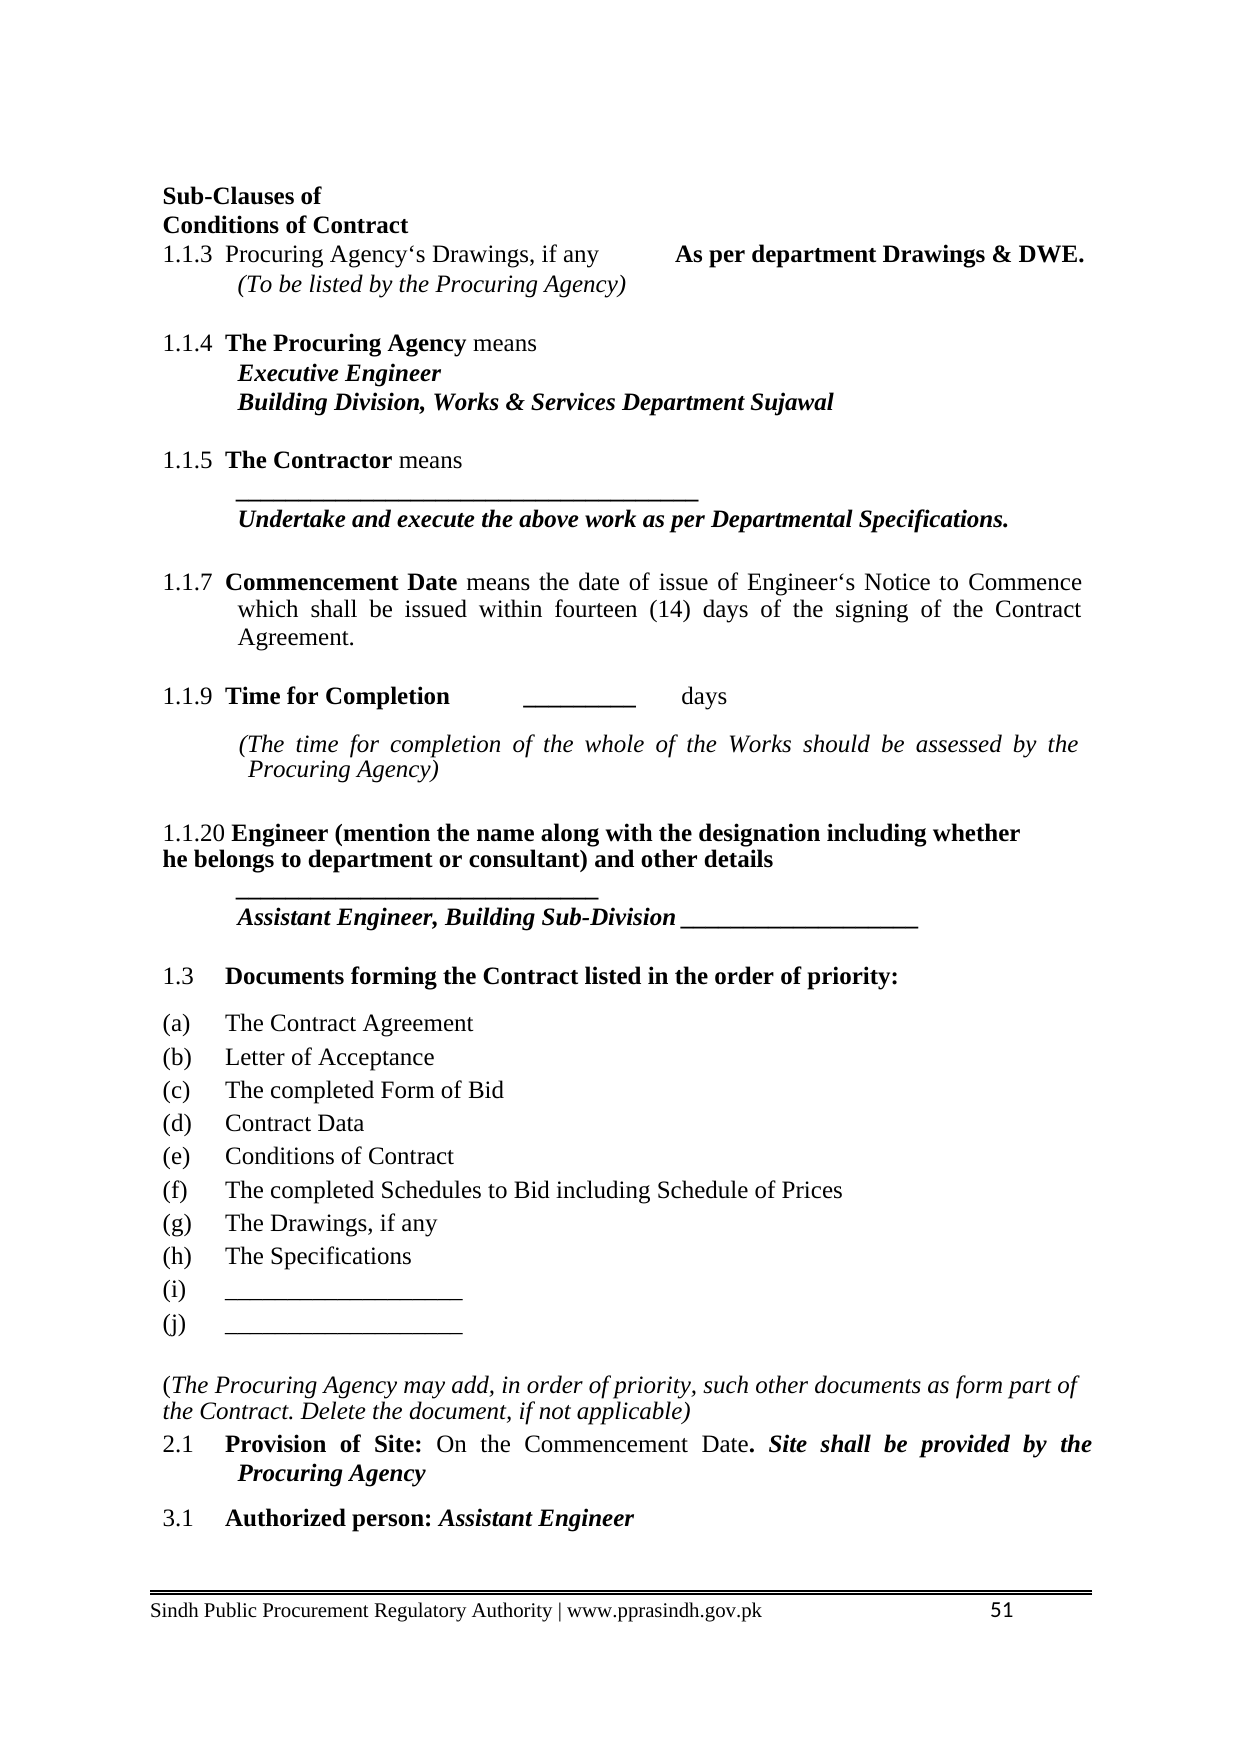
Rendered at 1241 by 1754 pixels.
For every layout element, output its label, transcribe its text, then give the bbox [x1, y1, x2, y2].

list The Specifications [162, 1241, 1092, 1270]
list Documents forming the Contract listed in the order of priority: [162, 961, 1092, 990]
list The Procuring Agency means [162, 328, 1092, 357]
list Procuring Agency‘s Drawings, if any As per department Drawings & DWE. [162, 239, 1092, 268]
list Provision of Site: On the Commencement Date. Site shall be provided by the Procuring Agency [162, 1429, 1092, 1487]
text (The time for completion of the whole of the Works should be assessed by the Procuring Agency) [238, 731, 1080, 783]
list The Contract Agreement [162, 1008, 1092, 1037]
list The Contractor means [162, 445, 1092, 474]
list Commencement Date means the date of issue of Engineer‘s Notice to Commence which shall be issued within fourteen (14) days of the signing of the Contract Agreement. [162, 569, 1082, 650]
list ___________________ [162, 1274, 1092, 1303]
list The Drawings, if any [162, 1208, 1092, 1237]
list The completed Schedules to Bid including Schedule of Prices [162, 1175, 1092, 1203]
text (The Procuring Agency may add, in order of priority, such other documents as form part of the Contract. Delete the document, if not applicable) [162, 1373, 1080, 1425]
text Undertake and execute the above work as per Departmental Specifications. [237, 504, 1092, 533]
text _____________________________________ [237, 475, 1092, 504]
text (To be listed by the Procuring Agency) [237, 269, 1092, 298]
list Authorized person: Assistant Engineer [162, 1503, 1092, 1532]
text Assistant Engineer, Building Sub-Division ___________________ [237, 902, 1092, 931]
text Executive Engineer [237, 358, 1092, 387]
list The completed Form of Bid [162, 1075, 1092, 1104]
text Building Division, Works & Services Department Sujawal [237, 387, 1092, 416]
list Conditions of Contract [162, 1141, 1092, 1170]
text Conditions of Contract [162, 210, 1092, 239]
text 1.1.20 Engineer (mention the name along with the designation including whether he belongs to department or consultant) and other details [162, 820, 1036, 873]
list Time for Completion _________ days [162, 681, 1092, 710]
list Contract Data [162, 1108, 1092, 1137]
list Letter of Acceptance [162, 1042, 1092, 1071]
text _____________________________ [237, 873, 1092, 902]
text Sub-Clauses of [162, 181, 1092, 210]
list ___________________ [162, 1308, 1092, 1336]
